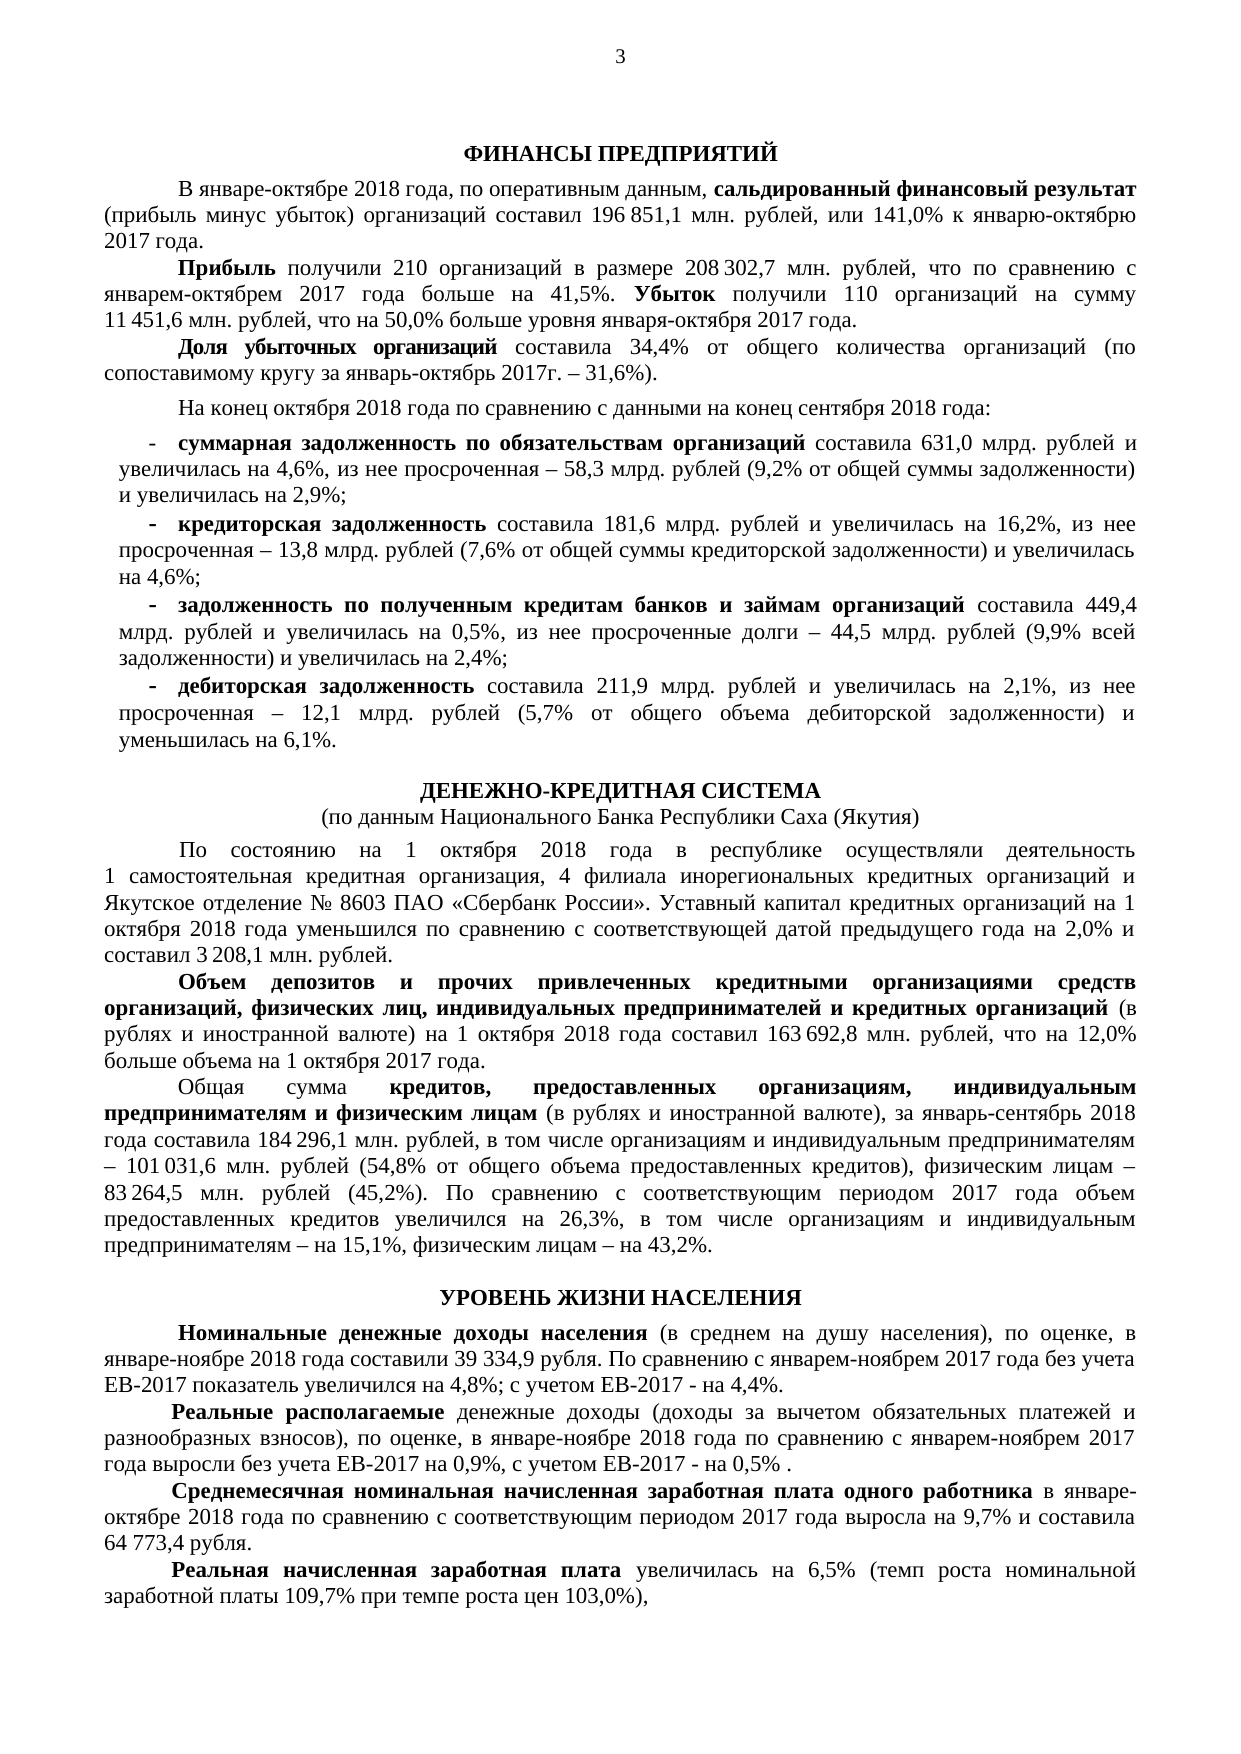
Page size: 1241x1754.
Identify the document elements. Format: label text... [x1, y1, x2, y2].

list кредиторская задолженность составила 181,6 млрд. рублей и увеличилась на 16,2%, из нее просроченная – 13,8 млрд. рублей (7,6% от общей суммы кредиторской задолженности) и увеличилась на 4,6%; [119, 508, 1137, 589]
list дебиторская задолженность составила 211,9 млрд. рублей и увеличилась на 2,1%, из нее просроченная – 12,1 млрд. рублей (5,7% от общего объема дебиторской задолженности) и уменьшилась на 6,1%. [119, 671, 1137, 752]
text ДЕНЕЖНО-КРЕДИТНАЯ СИСТЕМА [104, 777, 1137, 803]
text По состоянию на 1 октября 2018 года в республике осуществляли деятельность 1 самостоятельная кредитная организация, 4 филиала инорегиональных кредитных организаций и Якутское отделение № 8603 ПАО «Сбербанк России». Уставный капитал кредитных организаций на 1 октября 2018 года уменьшился по сравнению с соответствующей датой предыдущего года на 2,0% и составил 3 208,1 млн. рублей. [104, 836, 1137, 968]
text Среднемесячная номинальная начисленная заработная плата одного работника в январе-октябре 2018 года по сравнению с соответствующим периодом 2017 года выросла на 9,7% и составила 64 773,4 рубля. [104, 1477, 1137, 1556]
text Реальные располагаемые денежные доходы (доходы за вычетом обязательных платежей и разнообразных взносов), по оценке, в январе-ноябре 2018 года по сравнению с январем-ноябрем 2017 года выросли без учета ЕВ-2017 на 0,9%, с учетом ЕВ-2017 - на 0,5% . [104, 1398, 1137, 1477]
text ФИНАНСЫ ПРЕДПРИЯТИЙ [104, 140, 1137, 166]
text Прибыль получили 210 организаций в размере 208 302,7 млн. рублей, что по сравнению с январем-октябрем 2017 года больше на 41,5%. Убыток получили 110 организаций на сумму 11 451,6 млн. рублей, что на 50,0% больше уровня января-октября 2017 года. [104, 254, 1137, 333]
text Объем депозитов и прочих привлеченных кредитными организациями средств организаций, физических лиц, индивидуальных предпринимателей и кредитных организаций (в рублях и иностранной валюте) на 1 октября 2018 года составил 163 692,8 млн. рублей, что на 12,0% больше объема на 1 октября 2017 года. [104, 968, 1137, 1073]
text - суммарная задолженность по обязательствам организаций составила 631,0 млрд. рублей и увеличилась на 4,6%, из нее просроченная – 58,3 млрд. рублей (9,2% от общей суммы задолженности) и увеличилась на 2,9%; [119, 428, 1137, 508]
text Доля убыточных организаций составила 34,4% от общего количества организаций (по сопоставимому кругу за январь-октябрь 2017г. – 31,6%). [104, 333, 1137, 386]
text На конец октября 2018 года по сравнению с данными на конец сентября 2018 года: [104, 394, 1137, 420]
text Общая сумма кредитов, предоставленных организациям, индивидуальным предпринимателям и физическим лицам (в рублях и иностранной валюте), за январь-сентябрь 2018 года составила 184 296,1 млн. рублей, в том числе организациям и индивидуальным предпринимателям – 101 031,6 млн. рублей (54,8% от общего объема предоставленных кредитов), физическим лицам – 83 264,5 млн. рублей (45,2%). По сравнению с соответствующим периодом 2017 года объем предоставленных кредитов увеличился на 26,3%, в том числе организациям и индивидуальным предпринимателям – на 15,1%, физическим лицам – на 43,2%. [104, 1073, 1137, 1258]
list задолженность по полученным кредитам банков и займам организаций составила 449,4 млрд. рублей и увеличилась на 0,5%, из нее просроченные долги – 44,5 млрд. рублей (9,9% всей задолженности) и увеличилась на 2,4%; [119, 589, 1137, 671]
text В январе-октябре 2018 года, по оперативным данным, сальдированный финансовый результат (прибыль минус убыток) организаций составил 196 851,1 млн. рублей, или 141,0% к январю-октябрю 2017 года. [104, 175, 1137, 254]
text Номинальные денежные доходы населения (в среднем на душу населения), по оценке, в январе-ноябре 2018 года составили 39 334,9 рубля. По сравнению с январем-ноябрем 2017 года без учета ЕВ-2017 показатель увеличился на 4,8%; с учетом ЕВ-2017 - на 4,4%. [104, 1319, 1137, 1398]
text Реальная начисленная заработная плата увеличилась на 6,5% (темп роста номинальной заработной платы 109,7% при темпе роста цен 103,0%), [104, 1556, 1137, 1608]
text УРОВЕНЬ ЖИЗНИ НАСЕЛЕНИЯ [104, 1284, 1137, 1310]
text (по данным Национального Банка Республики Саха (Якутия) [104, 803, 1137, 830]
